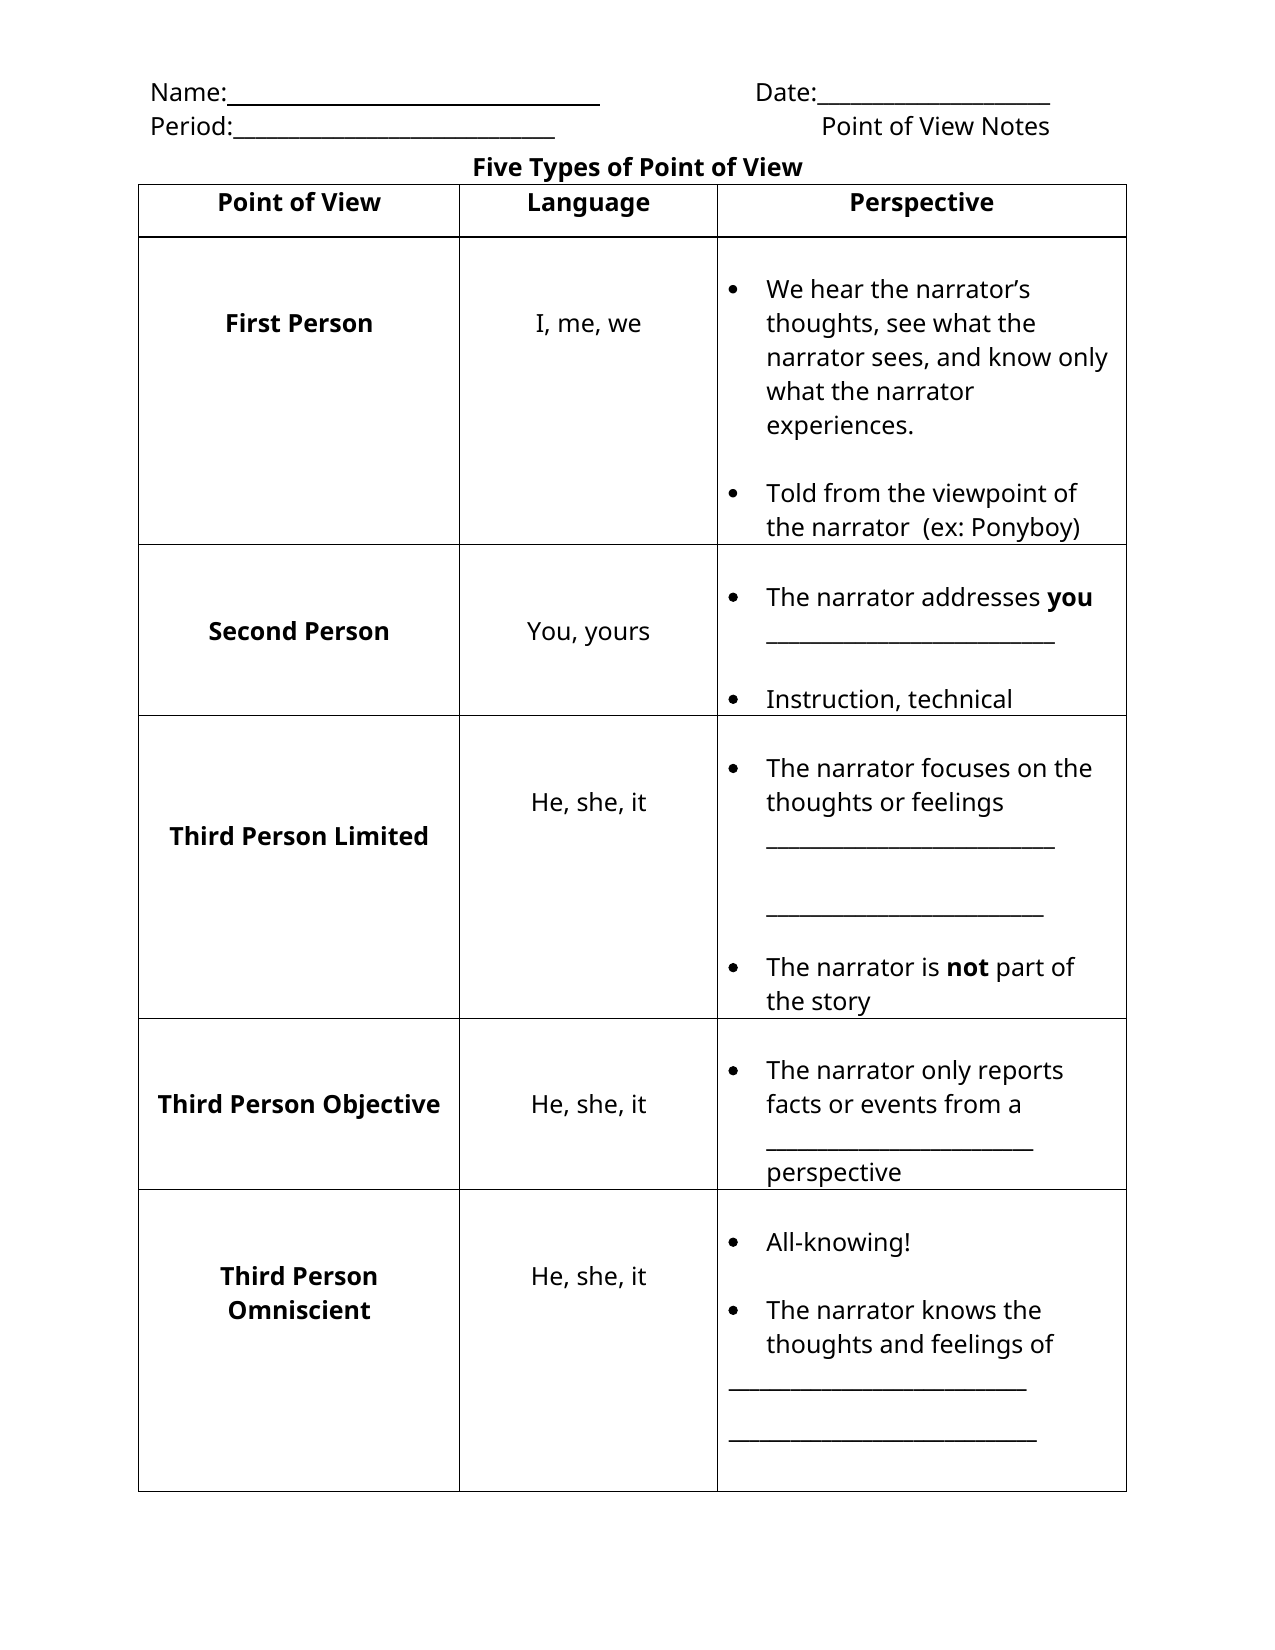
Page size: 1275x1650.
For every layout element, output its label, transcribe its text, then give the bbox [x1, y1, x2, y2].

table_header Language [460, 185, 717, 236]
table_cell All-knowing! The narrator knows the thoughts and feelings of _____________________________ ______________________________ [718, 1190, 1126, 1491]
table_cell He, she, it [460, 716, 717, 1018]
table_cell Third Person Objective [139, 1019, 459, 1189]
table_cell The narrator only reports facts or events from a __________________________ perspective [718, 1019, 1126, 1189]
table_cell I, me, we [460, 238, 717, 544]
table_cell You, yours [460, 545, 717, 715]
table_cell The narrator focuses on the thoughts or feelings __________________________ _________________________ The narrator is not part of the story [718, 716, 1126, 1018]
table_cell Third Person Omniscient [139, 1190, 459, 1491]
table_cell He, she, it [460, 1019, 717, 1189]
table_cell First Person [139, 238, 459, 544]
text Five Types of Point of View [150, 150, 1125, 184]
table_cell Third Person Limited [139, 716, 459, 1018]
table_header Perspective [718, 185, 1126, 236]
table_cell He, she, it [460, 1190, 717, 1491]
table_header Point of View [139, 185, 459, 236]
table_cell The narrator addresses you __________________________ Instruction, technical [718, 545, 1126, 715]
table_cell Second Person [139, 545, 459, 715]
table_cell We hear the narrator’s thoughts, see what the narrator sees, and know only what the narrator experiences. Told from the viewpoint of the narrator (ex: Ponyboy) [718, 238, 1126, 544]
